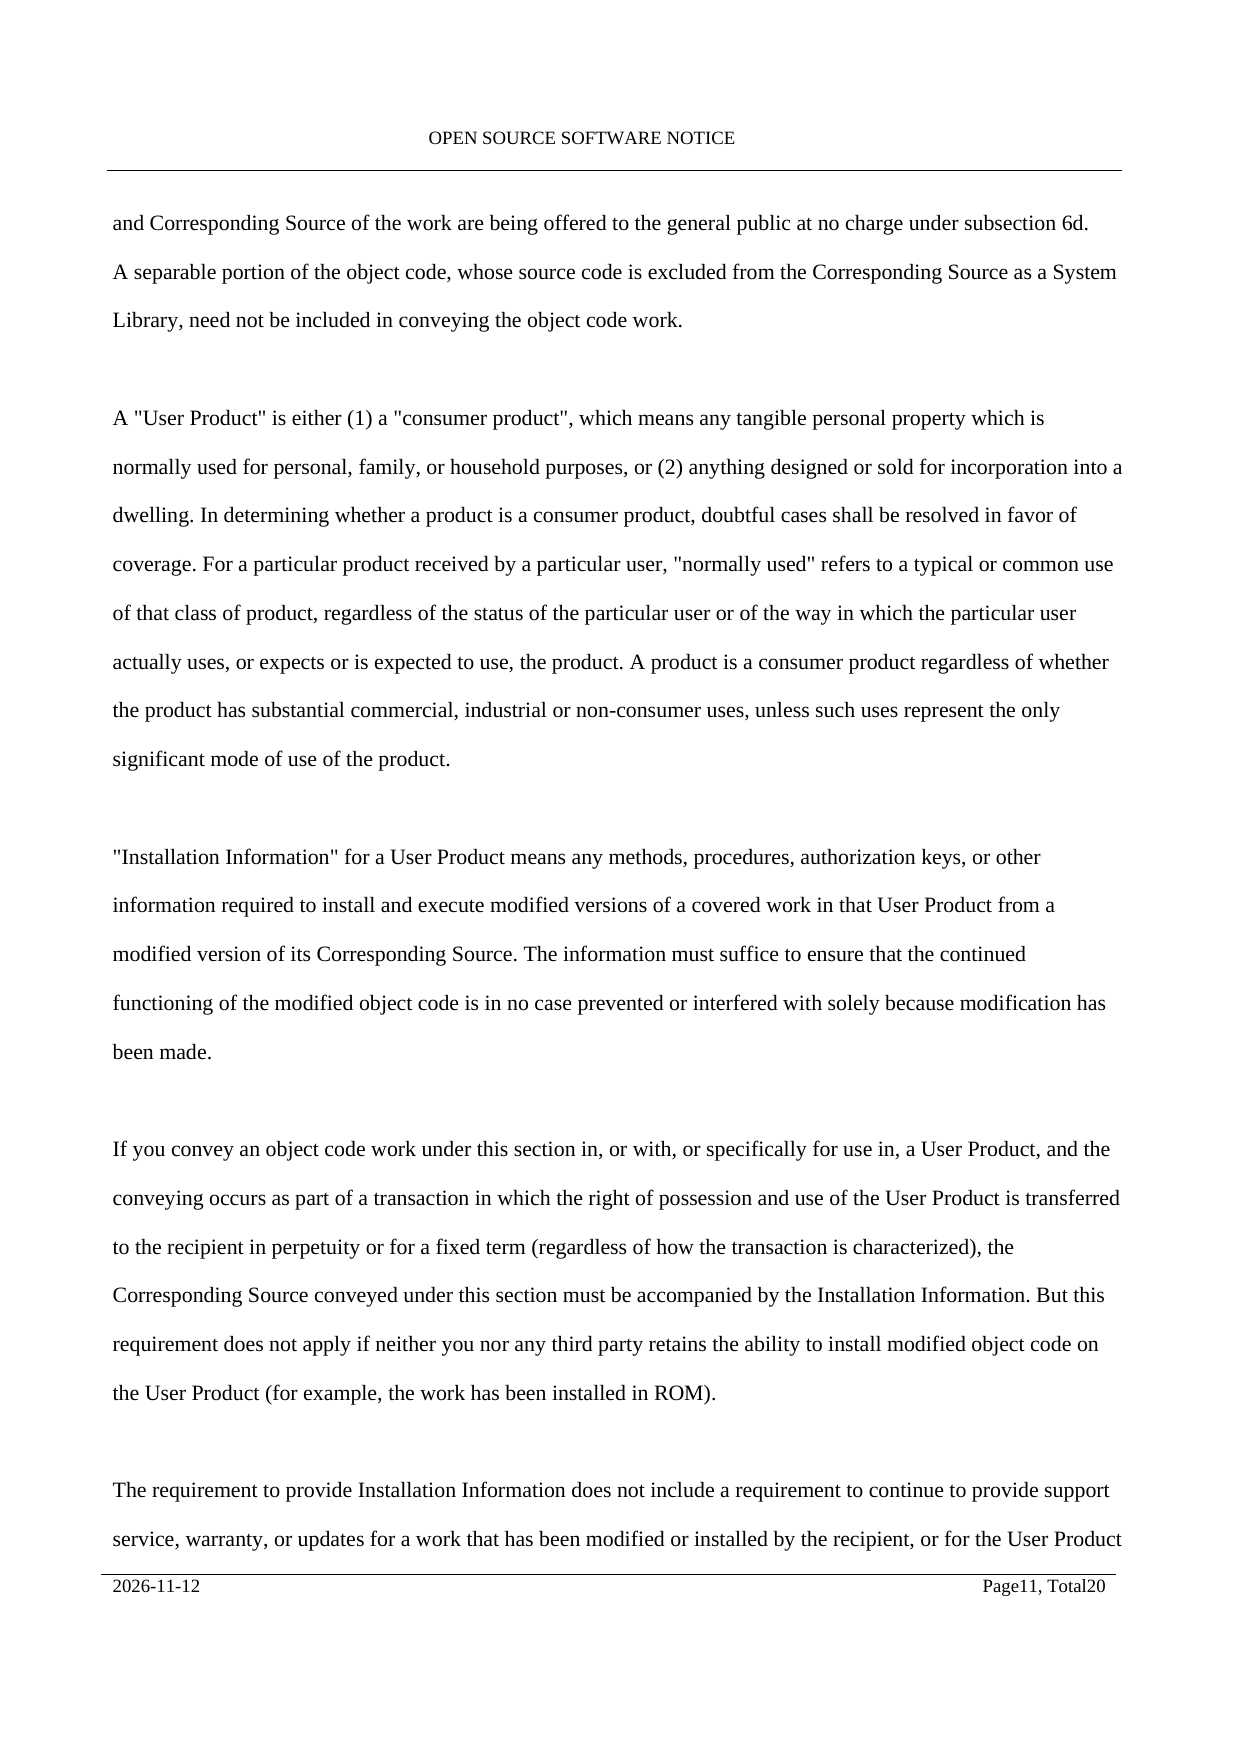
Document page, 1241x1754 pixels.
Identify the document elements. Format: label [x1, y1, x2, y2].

text [112, 206, 1128, 1555]
